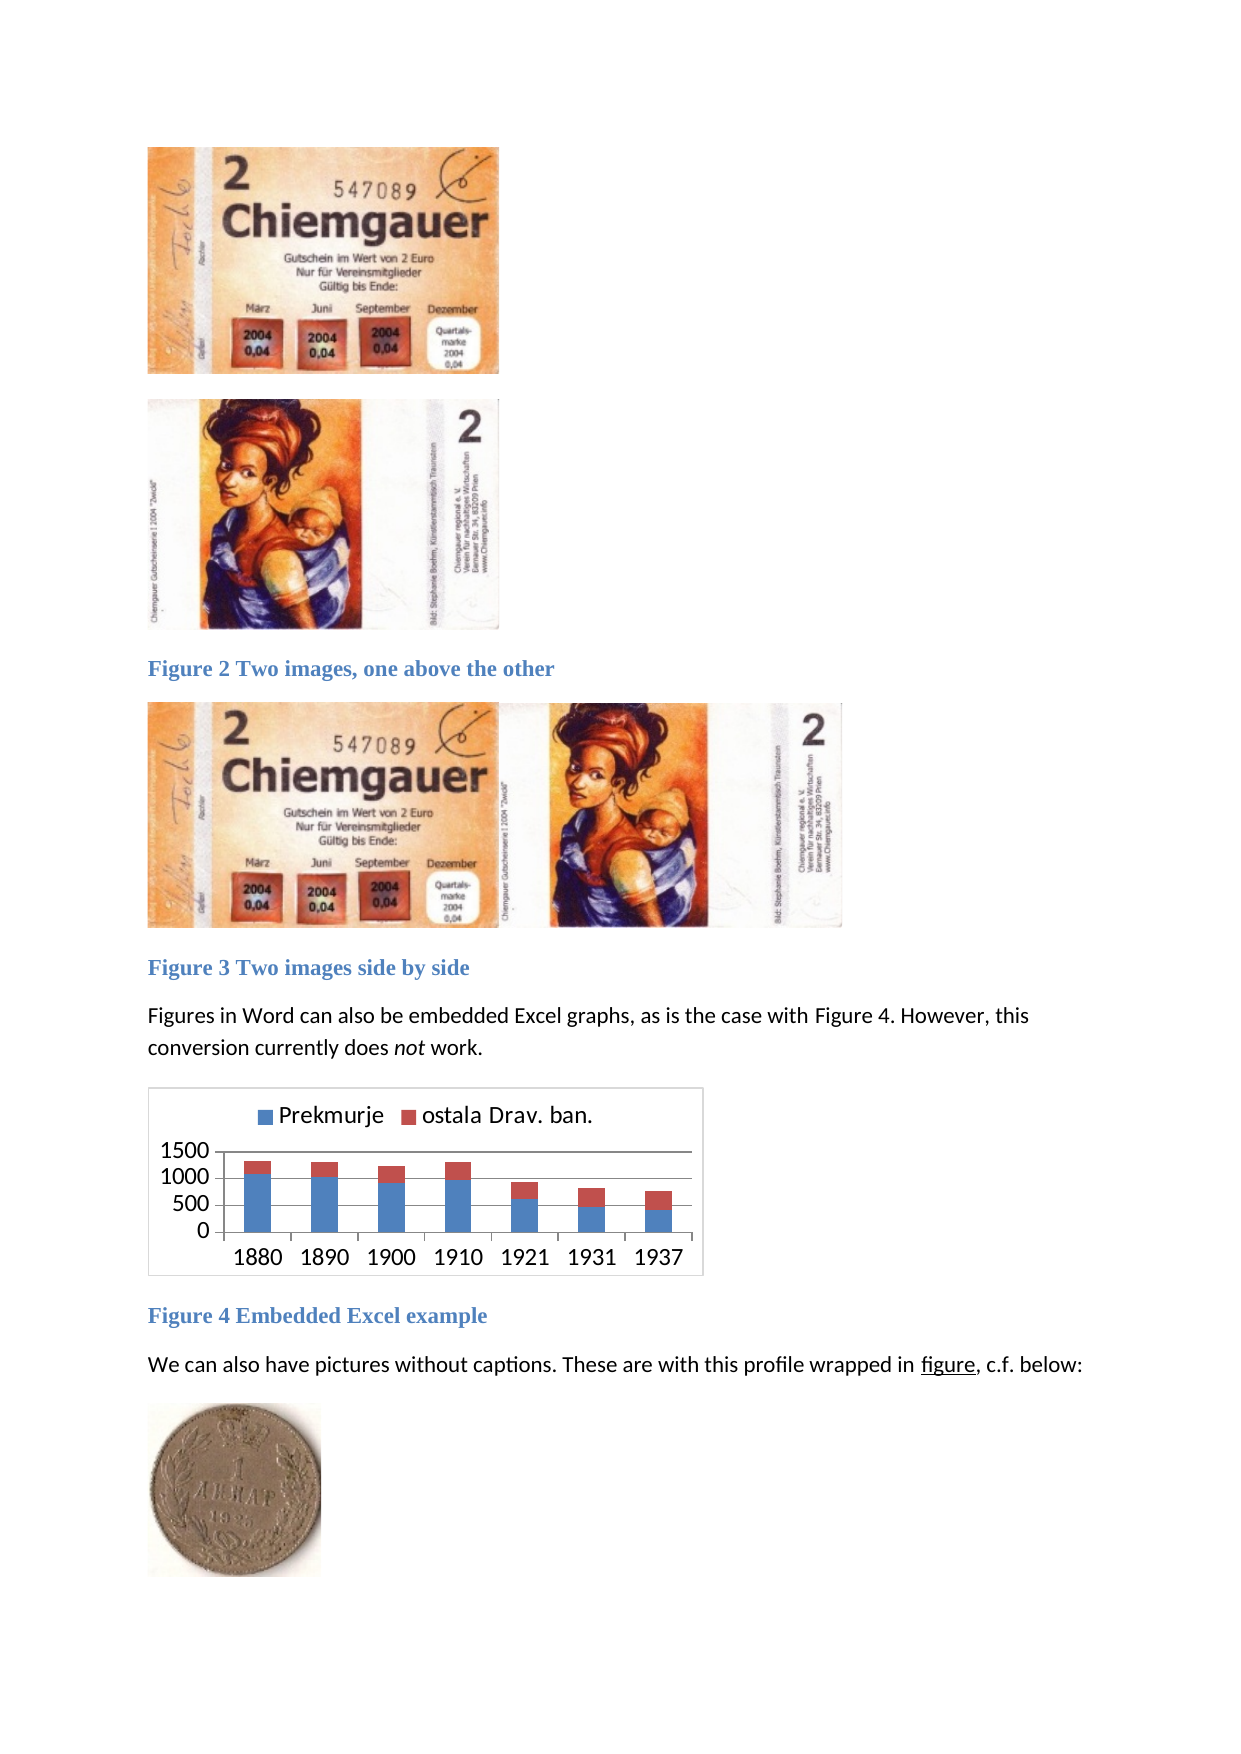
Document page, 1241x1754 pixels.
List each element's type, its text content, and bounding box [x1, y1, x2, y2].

picture [147, 147, 500, 374]
picture [147, 1403, 322, 1577]
text Figure 4 Embedded Excel example [148, 1302, 1093, 1329]
text We can also have pictures without captions. These are with this profile wrapped in figure, c.f. below: [148, 1350, 1093, 1378]
text Figure 2 Two images, one above the other [148, 655, 1093, 682]
picture [147, 702, 843, 928]
picture [147, 399, 500, 630]
text Figures in Word can also be embedded Excel graphs, as is the case with Figure 4. However, this conversion currently does not work. [148, 1001, 1093, 1061]
text Figure 3 Two images side by side [148, 954, 1093, 980]
